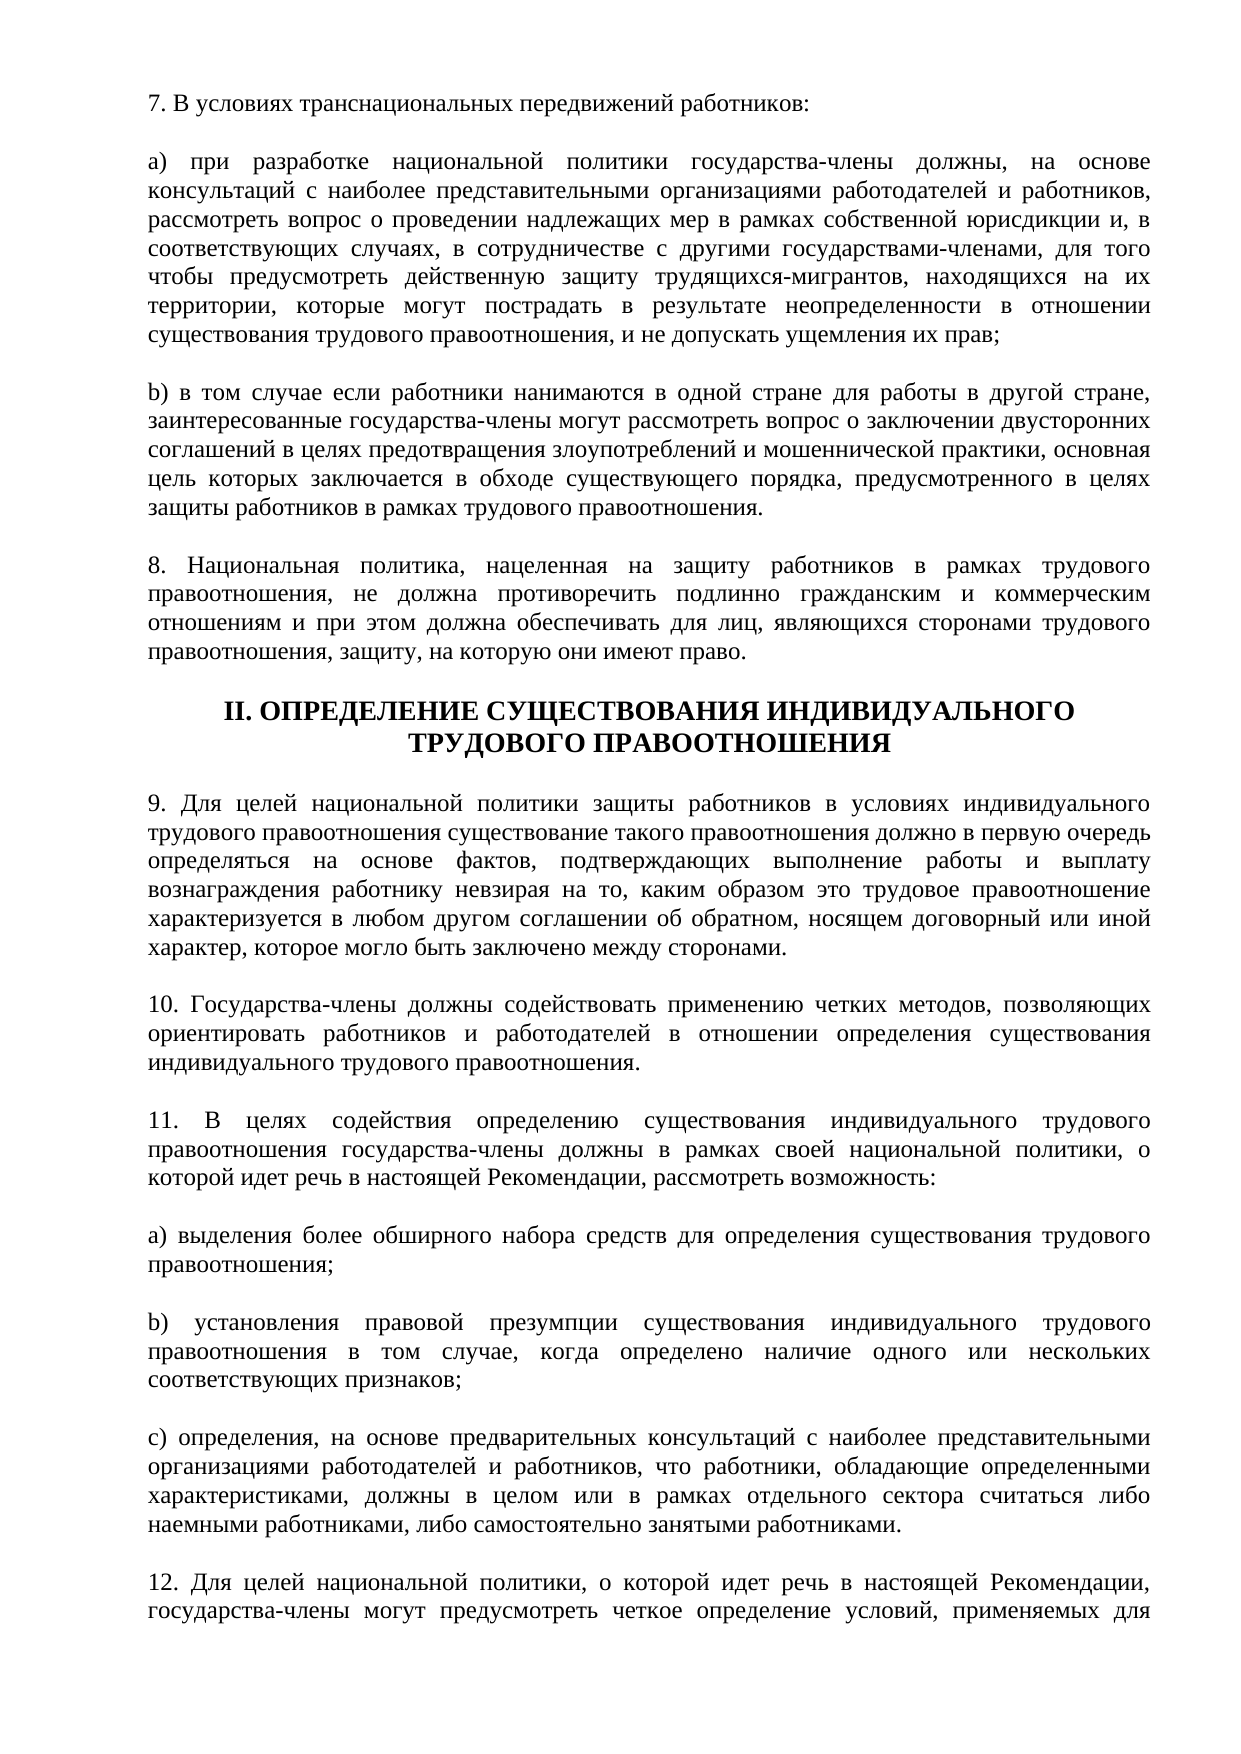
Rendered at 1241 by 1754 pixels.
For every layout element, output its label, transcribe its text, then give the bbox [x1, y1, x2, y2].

text 7. В условиях транснациональных передвижений работников: [148, 88, 1152, 117]
text 10. Государства-члены должны содействовать применению четких методов, позволяющих ориентировать работников и работодателей в отношении определения существования индивидуального трудового правоотношения. [148, 989, 1152, 1076]
text a) выделения более обширного набора средств для определения существования трудового правоотношения; [148, 1220, 1152, 1278]
subtitle II. ОПРЕДЕЛЕНИЕ СУЩЕСТВОВАНИЯ ИНДИВИДУАЛЬНОГО ТРУДОВОГО ПРАВООТНОШЕНИЯ [148, 694, 1152, 759]
text 11. В целях содействия определению существования индивидуального трудового правоотношения государства-члены должны в рамках своей национальной политики, о которой идет речь в настоящей Рекомендации, рассмотреть возможность: [148, 1105, 1152, 1191]
text a) при разработке национальной политики государства-члены должны, на основе консультаций с наиболее представительными организациями работодателей и работников, рассмотреть вопрос о проведении надлежащих мер в рамках собственной юрисдикции и, в соответствующих случаях, в сотрудничестве с другими государствами-членами, для того чтобы предусмотреть действенную защиту трудящихся-мигрантов, находящихся на их территории, которые могут пострадать в результате неопределенности в отношении существования трудового правоотношения, и не допускать ущемления их прав; [148, 146, 1152, 348]
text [148, 1567, 1152, 1624]
text 9. Для целей национальной политики защиты работников в условиях индивидуального трудового правоотношения существование такого правоотношения должно в первую очередь определяться на основе фактов, подтверждающих выполнение работы и выплату вознаграждения работнику невзирая на то, каким образом это трудовое правоотношение характеризуется в любом другом соглашении об обратном, носящем договорный или иной характер, которое могло быть заключено между сторонами. [148, 788, 1152, 960]
text 8. Национальная политика, нацеленная на защиту работников в рамках трудового правоотношения, не должна противоречить подлинно гражданским и коммерческим отношениям и при этом должна обеспечивать для лиц, являющихся сторонами трудового правоотношения, защиту, на которую они имеют право. [148, 550, 1152, 665]
text b) установления правовой презумпции существования индивидуального трудового правоотношения в том случае, когда определено наличие одного или нескольких соответствующих признаков; [148, 1307, 1152, 1393]
text b) в том случае если работники нанимаются в одной стране для работы в другой стране, заинтересованные государства-члены могут рассмотреть вопрос о заключении двусторонних соглашений в целях предотвращения злоупотреблений и мошеннической практики, основная цель которых заключается в обходе существующего порядка, предусмотренного в целях защиты работников в рамках трудового правоотношения. [148, 377, 1152, 521]
text c) определения, на основе предварительных консультаций с наиболее представительными организациями работодателей и работников, что работники, обладающие определенными характеристиками, должны в целом или в рамках отдельного сектора считаться либо наемными работниками, либо самостоятельно занятыми работниками. [148, 1422, 1152, 1537]
